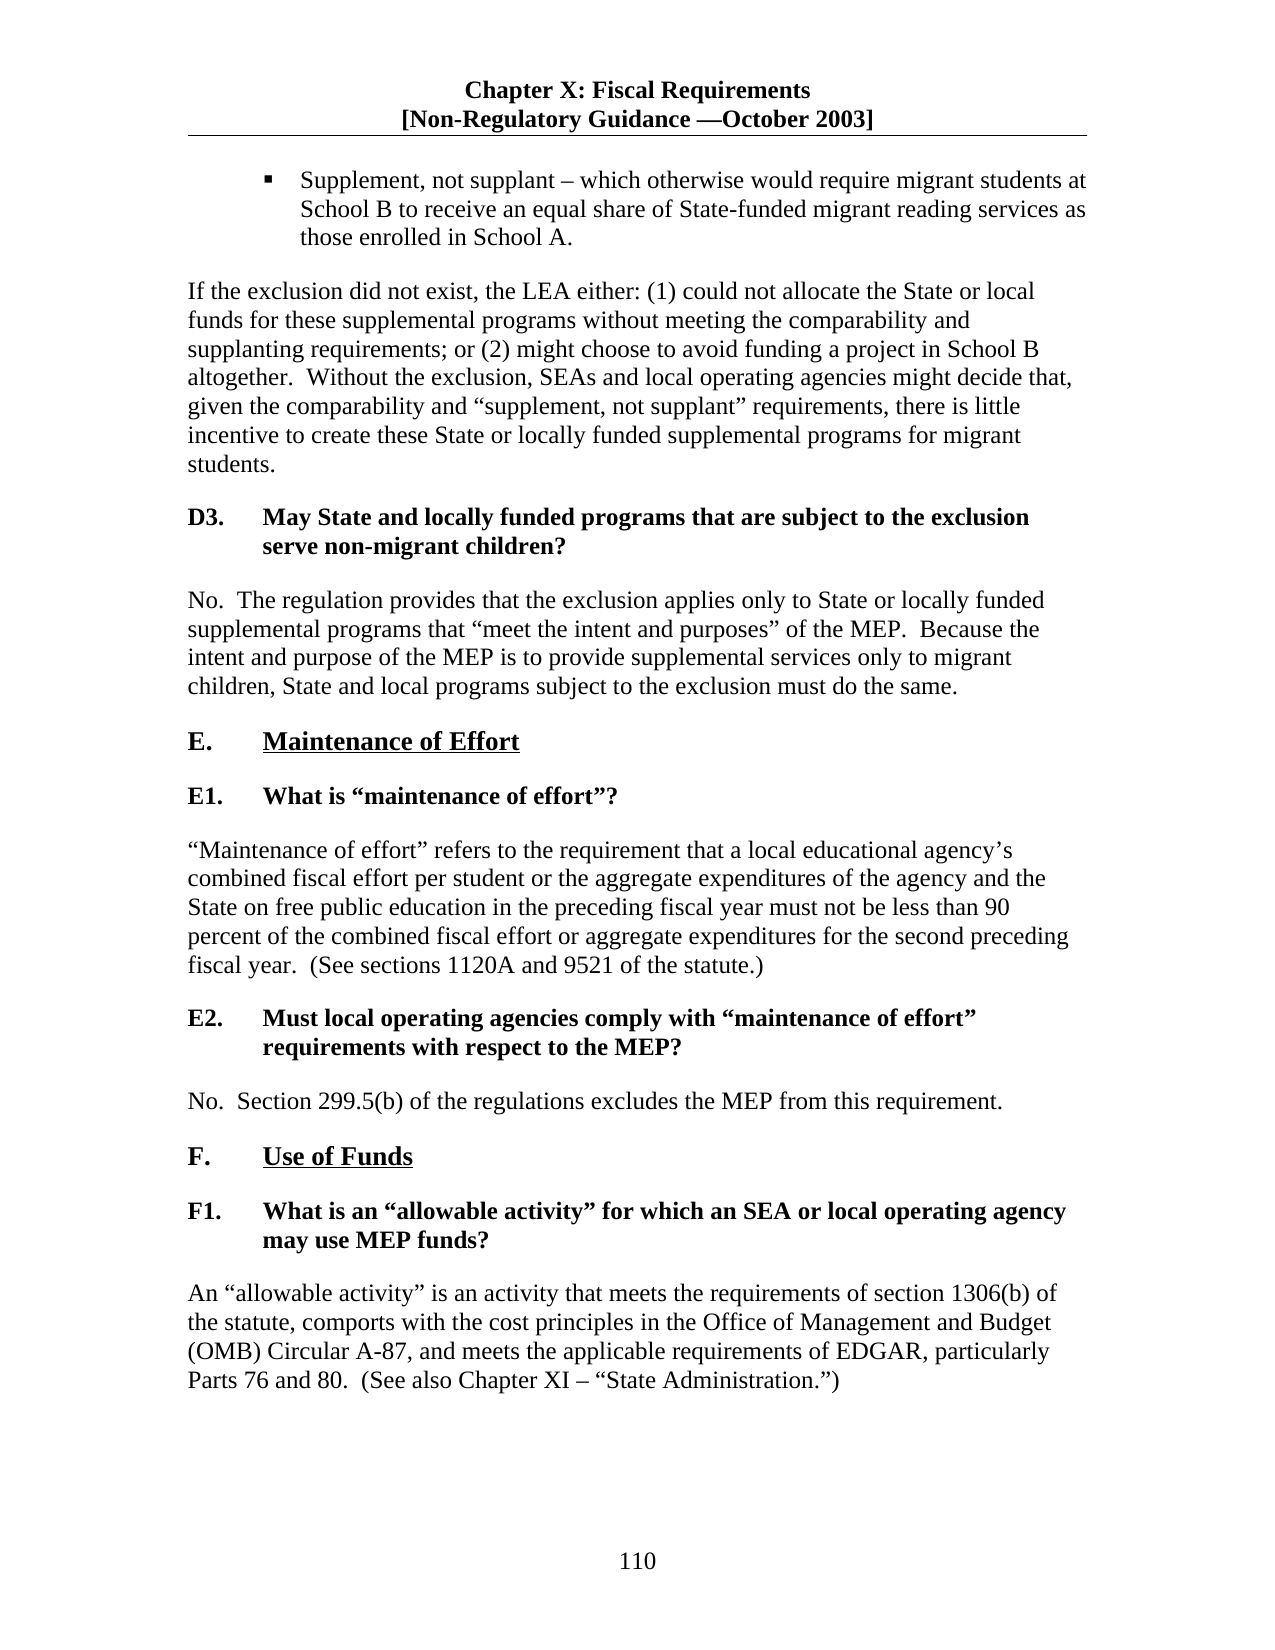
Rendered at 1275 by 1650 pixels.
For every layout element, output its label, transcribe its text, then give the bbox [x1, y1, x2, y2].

text An “allowable activity” is an activity that meets the requirements of section 1306(b) of the statute, comports with the cost principles in the Office of Management and Budget (OMB) Circular A-87, and meets the applicable requirements of EDGAR, particularly Parts 76 and 80. (See also Chapter XI – “State Administration.”) [187, 1278, 1087, 1393]
subtitle F1. What is an “allowable activity” for which an SEA or local operating agency may use MEP funds? [187, 1196, 1087, 1253]
text Supplement, not supplant – which otherwise would require migrant students at School B to receive an equal share of State-funded migrant reading services as those enrolled in School A. [262, 165, 1087, 251]
subtitle Use of Funds [187, 1140, 1087, 1171]
subtitle E1. What is “maintenance of effort”? [187, 781, 1087, 810]
text If the exclusion did not exist, the LEA either: (1) could not allocate the State or local funds for these supplemental programs without meeting the comparability and supplanting requirements; or (2) might choose to avoid funding a project in School B altogether. Without the exclusion, SEAs and local operating agencies might decide that, given the comparability and “supplement, not supplant” requirements, there is little incentive to create these State or locally funded supplemental programs for migrant students. [187, 276, 1087, 477]
subtitle D3. May State and locally funded programs that are subject to the exclusion serve non-migrant children? [187, 502, 1087, 560]
text No. Section 299.5(b) of the regulations excludes the MEP from this requirement. [187, 1086, 1087, 1115]
text “Maintenance of effort” refers to the requirement that a local educational agency’s combined fiscal effort per student or the aggregate expenditures of the agency and the State on free public education in the preceding fiscal year must not be less than 90 percent of the combined fiscal effort or aggregate expenditures for the second preceding fiscal year. (See sections 1120A and 9521 of the statute.) [187, 835, 1087, 978]
subtitle E2. Must local operating agencies comply with “maintenance of effort” requirements with respect to the MEP? [187, 1003, 1087, 1061]
subtitle Maintenance of Effort [187, 725, 1087, 756]
text No. The regulation provides that the exclusion applies only to State or locally funded supplemental programs that “meet the intent and purposes” of the MEP. Because the intent and purpose of the MEP is to provide supplemental services only to migrant children, State and local programs subject to the exclusion must do the same. [187, 585, 1087, 700]
